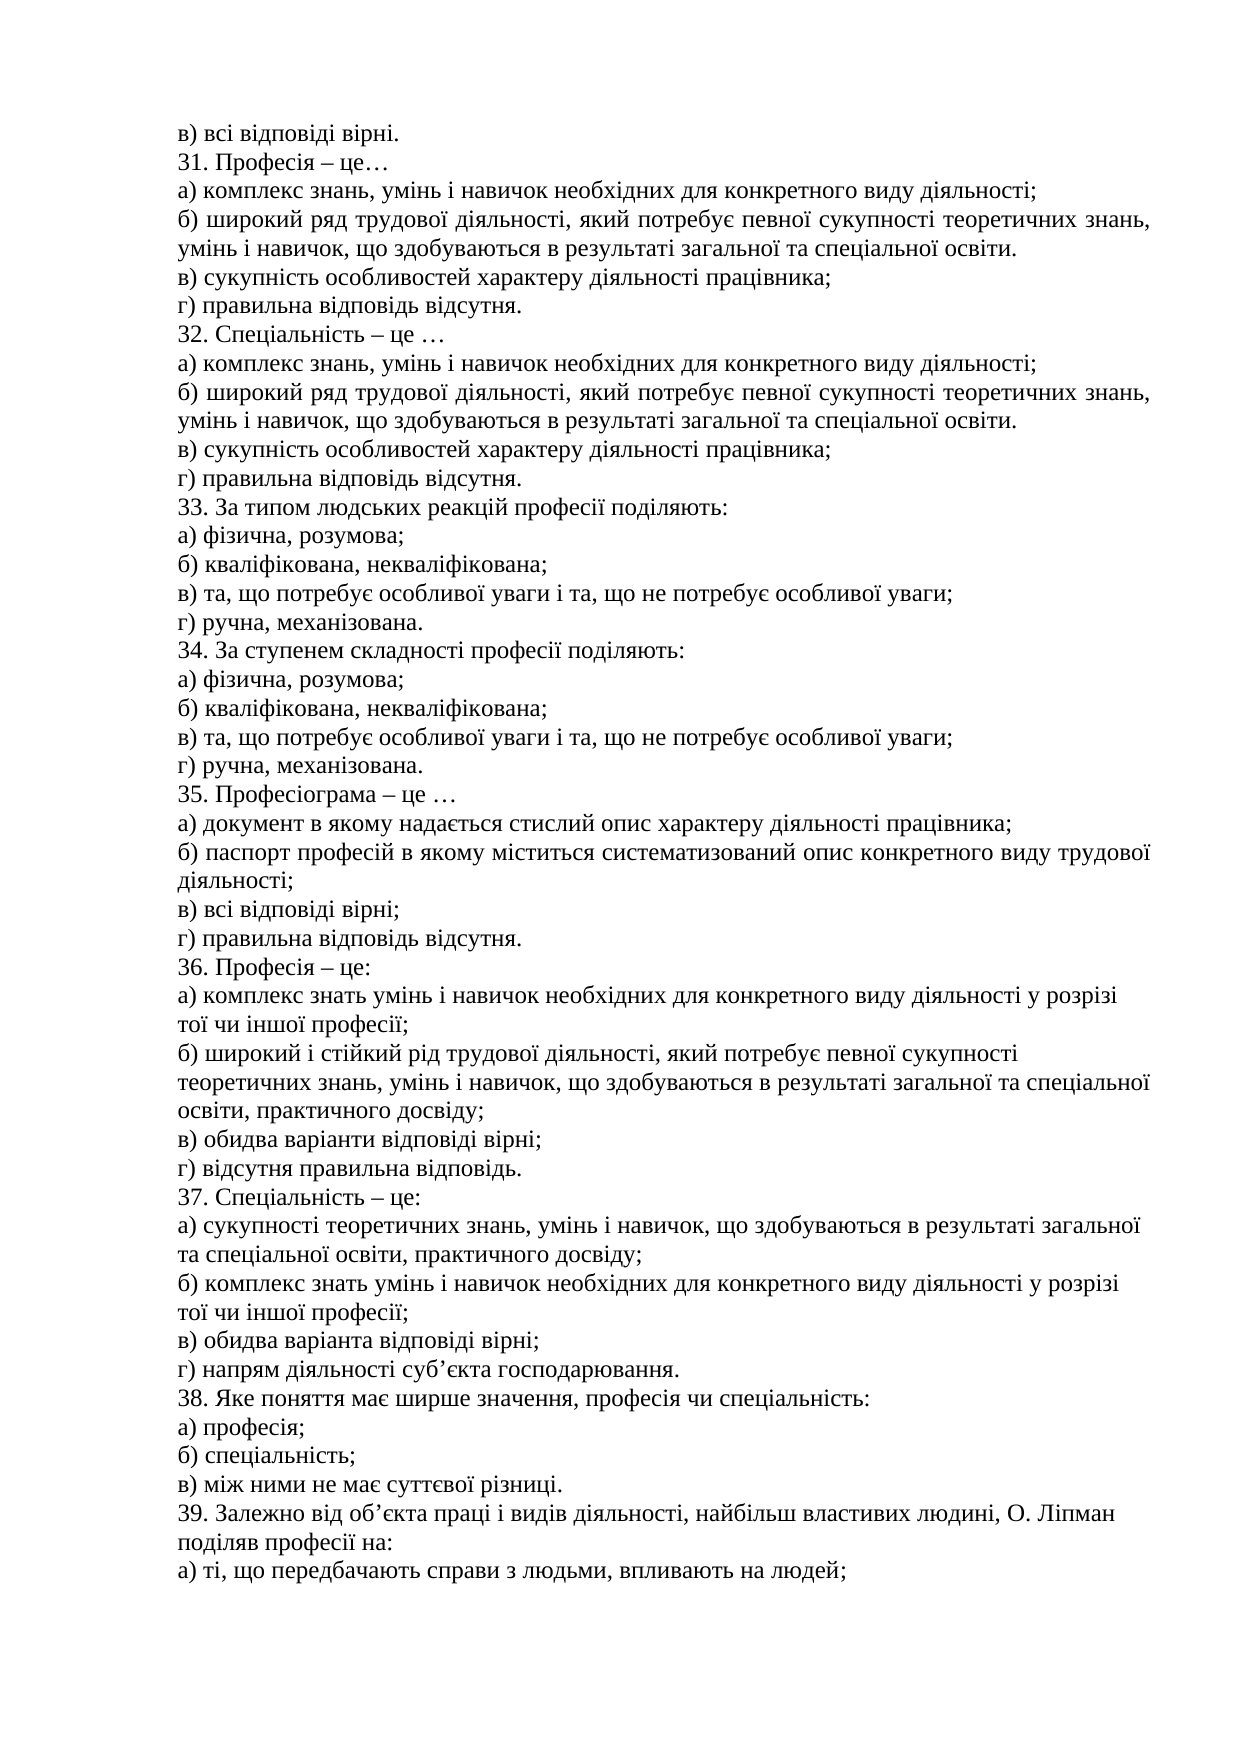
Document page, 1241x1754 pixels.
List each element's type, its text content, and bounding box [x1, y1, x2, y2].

text г) ручна, механізована. [177, 751, 1152, 779]
text б) комплекс знать умінь і навичок необхідних для конкретного виду діяльності у розрізі тої чи іншої професії; [177, 1268, 1152, 1326]
text б) широкий і стійкий рід трудової діяльності, який потребує певної сукупності теоретичних знань, умінь і навичок, що здобуваються в результаті загальної та спеціальної освіти, практичного досвіду; [177, 1038, 1152, 1124]
text б) кваліфікована, некваліфікована; [177, 693, 1152, 722]
text в) та, що потребує особливої уваги і та, що не потребує особливої уваги; [177, 578, 1152, 607]
text в) та, що потребує особливої уваги і та, що не потребує особливої уваги; [177, 722, 1152, 751]
text г) ручна, механізована. [177, 607, 1152, 636]
text в) обидва варіанта відповіді вірні; [177, 1326, 1152, 1354]
text г) відсутня правильна відповідь. [177, 1153, 1152, 1182]
text а) професія; [177, 1412, 1152, 1441]
text 38. Яке поняття має ширше значення, професія чи спеціальність: [177, 1383, 1152, 1412]
text 32. Спеціальність – це … [177, 319, 1152, 348]
text б) широкий ряд трудової діяльності, який потребує певної сукупності теоретичних знань, умінь і навичок, що здобуваються в результаті загальної та спеціальної освіти. [177, 377, 1152, 434]
text в) між ними не має суттєвої різниці. [177, 1469, 1152, 1498]
text 31. Професія – це… [177, 147, 1152, 176]
text 33. За типом людських реакцій професії поділяють: [177, 492, 1152, 521]
text б) паспорт професій в якому міститься систематизований опис конкретного виду трудової діяльності; [177, 837, 1152, 894]
text а) сукупності теоретичних знань, умінь і навичок, що здобуваються в результаті загальної та спеціальної освіти, практичного досвіду; [177, 1211, 1152, 1268]
text в) сукупність особливостей характеру діяльності працівника; [177, 434, 1152, 463]
text а) ті, що передбачають справи з людьми, впливають на людей; [177, 1556, 1152, 1584]
text 34. За ступенем складності професії поділяють: [177, 636, 1152, 664]
text б) широкий ряд трудової діяльності, який потребує певної сукупності теоретичних знань, умінь і навичок, що здобуваються в результаті загальної та спеціальної освіти. [177, 204, 1152, 262]
text в) всі відповіді вірні. [177, 118, 1152, 147]
text а) комплекс знань, умінь і навичок необхідних для конкретного виду діяльності; [177, 348, 1152, 377]
text г) правильна відповідь відсутня. [177, 923, 1152, 952]
text г) правильна відповідь відсутня. [177, 463, 1152, 492]
text в) сукупність особливостей характеру діяльності працівника; [177, 262, 1152, 291]
text в) обидва варіанти відповіді вірні; [177, 1124, 1152, 1153]
text б) спеціальність; [177, 1441, 1152, 1469]
text 36. Професія – це: [177, 952, 1152, 981]
text б) кваліфікована, некваліфікована; [177, 549, 1152, 578]
text 39. Залежно від об’єкта праці і видів діяльності, найбільш властивих людині, О. Ліпман поділяв професії на: [177, 1498, 1152, 1556]
text 37. Спеціальність – це: [177, 1182, 1152, 1211]
text а) комплекс знань, умінь і навичок необхідних для конкретного виду діяльності; [177, 176, 1152, 204]
text а) фізична, розумова; [177, 664, 1152, 693]
text а) документ в якому надається стислий опис характеру діяльності працівника; [177, 808, 1152, 837]
text г) напрям діяльності суб’єкта господарювання. [177, 1354, 1152, 1383]
text г) правильна відповідь відсутня. [177, 291, 1152, 319]
text в) всі відповіді вірні; [177, 894, 1152, 923]
text 35. Професіограма – це … [177, 779, 1152, 808]
text а) комплекс знать умінь і навичок необхідних для конкретного виду діяльності у розрізі тої чи іншої професії; [177, 981, 1152, 1038]
text а) фізична, розумова; [177, 521, 1152, 549]
